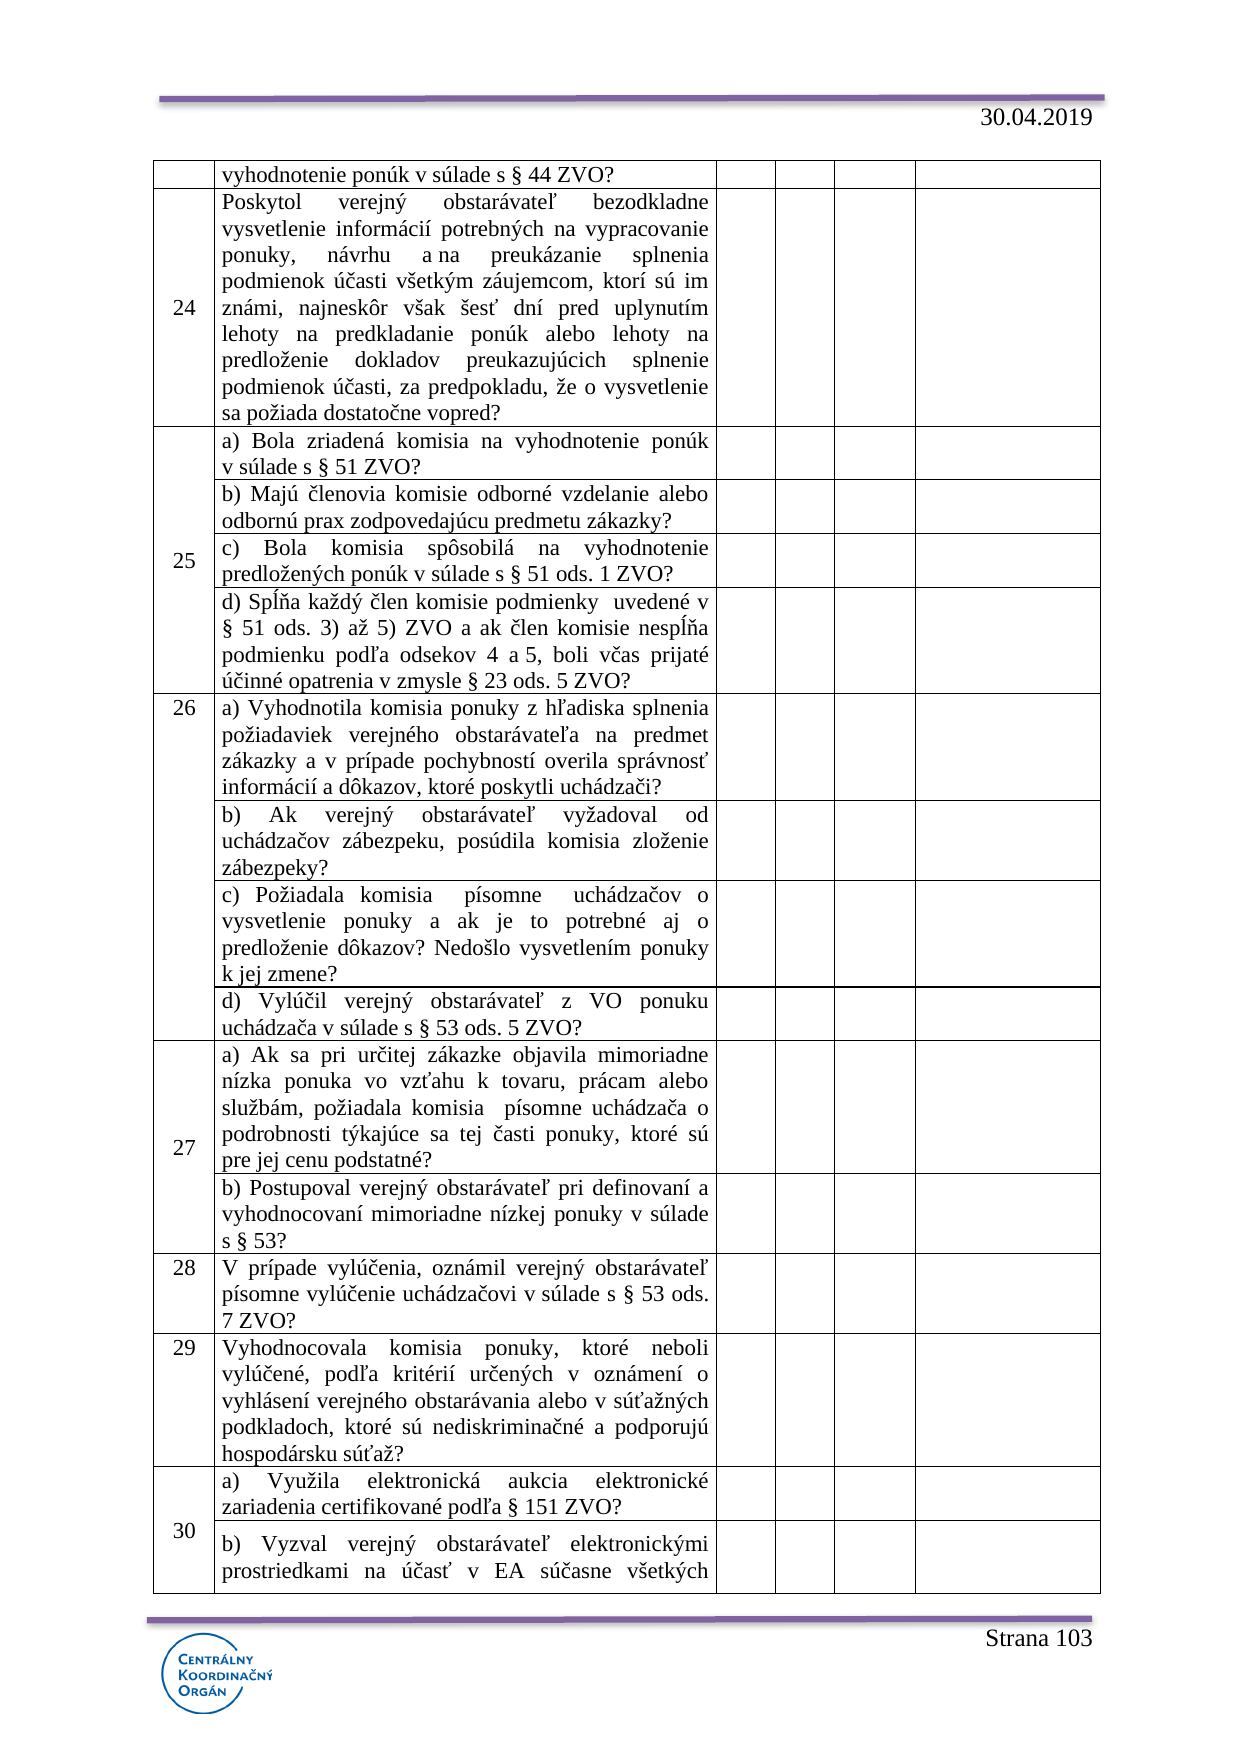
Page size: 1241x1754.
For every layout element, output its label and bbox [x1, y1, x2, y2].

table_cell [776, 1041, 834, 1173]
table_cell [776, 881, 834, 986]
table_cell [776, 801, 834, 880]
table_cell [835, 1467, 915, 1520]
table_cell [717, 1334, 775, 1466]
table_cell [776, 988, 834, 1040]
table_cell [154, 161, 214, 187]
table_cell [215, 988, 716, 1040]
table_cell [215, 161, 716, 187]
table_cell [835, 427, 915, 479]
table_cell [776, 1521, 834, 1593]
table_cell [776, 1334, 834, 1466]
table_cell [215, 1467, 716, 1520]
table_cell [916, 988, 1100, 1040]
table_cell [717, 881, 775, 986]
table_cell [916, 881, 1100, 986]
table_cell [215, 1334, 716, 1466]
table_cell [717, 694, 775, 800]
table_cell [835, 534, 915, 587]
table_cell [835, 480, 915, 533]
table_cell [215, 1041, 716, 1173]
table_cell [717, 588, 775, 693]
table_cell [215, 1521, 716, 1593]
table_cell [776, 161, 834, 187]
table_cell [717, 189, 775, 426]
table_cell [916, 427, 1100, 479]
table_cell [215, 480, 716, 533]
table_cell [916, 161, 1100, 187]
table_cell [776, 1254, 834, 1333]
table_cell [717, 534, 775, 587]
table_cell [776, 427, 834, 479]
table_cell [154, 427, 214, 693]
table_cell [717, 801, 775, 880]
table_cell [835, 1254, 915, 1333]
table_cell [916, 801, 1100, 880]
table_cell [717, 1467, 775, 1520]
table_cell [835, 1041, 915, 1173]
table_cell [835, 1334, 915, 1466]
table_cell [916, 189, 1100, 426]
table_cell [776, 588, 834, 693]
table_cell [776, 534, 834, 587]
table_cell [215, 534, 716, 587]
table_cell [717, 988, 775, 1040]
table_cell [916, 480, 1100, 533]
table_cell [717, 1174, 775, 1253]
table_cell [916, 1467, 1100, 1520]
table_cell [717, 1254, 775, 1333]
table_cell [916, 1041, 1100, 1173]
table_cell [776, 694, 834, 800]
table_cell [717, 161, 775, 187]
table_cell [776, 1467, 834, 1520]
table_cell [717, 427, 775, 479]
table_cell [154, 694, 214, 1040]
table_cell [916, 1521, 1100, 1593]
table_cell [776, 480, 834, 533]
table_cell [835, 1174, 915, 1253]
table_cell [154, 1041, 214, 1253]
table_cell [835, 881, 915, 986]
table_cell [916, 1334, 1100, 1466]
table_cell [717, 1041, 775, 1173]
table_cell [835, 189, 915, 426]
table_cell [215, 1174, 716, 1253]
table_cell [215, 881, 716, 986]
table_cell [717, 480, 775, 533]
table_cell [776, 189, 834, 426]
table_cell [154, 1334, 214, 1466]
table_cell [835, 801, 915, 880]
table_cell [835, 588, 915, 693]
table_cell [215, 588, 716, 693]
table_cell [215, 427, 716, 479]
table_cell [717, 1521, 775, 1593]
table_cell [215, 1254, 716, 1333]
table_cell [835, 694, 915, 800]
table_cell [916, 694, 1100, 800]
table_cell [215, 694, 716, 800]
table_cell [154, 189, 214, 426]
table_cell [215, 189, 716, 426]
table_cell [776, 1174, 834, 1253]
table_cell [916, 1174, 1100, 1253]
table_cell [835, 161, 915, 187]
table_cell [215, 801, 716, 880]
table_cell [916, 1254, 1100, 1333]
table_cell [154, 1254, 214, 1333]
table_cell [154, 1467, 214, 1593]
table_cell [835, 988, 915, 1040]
picture [159, 1631, 272, 1713]
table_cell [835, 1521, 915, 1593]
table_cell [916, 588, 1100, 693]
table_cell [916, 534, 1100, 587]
